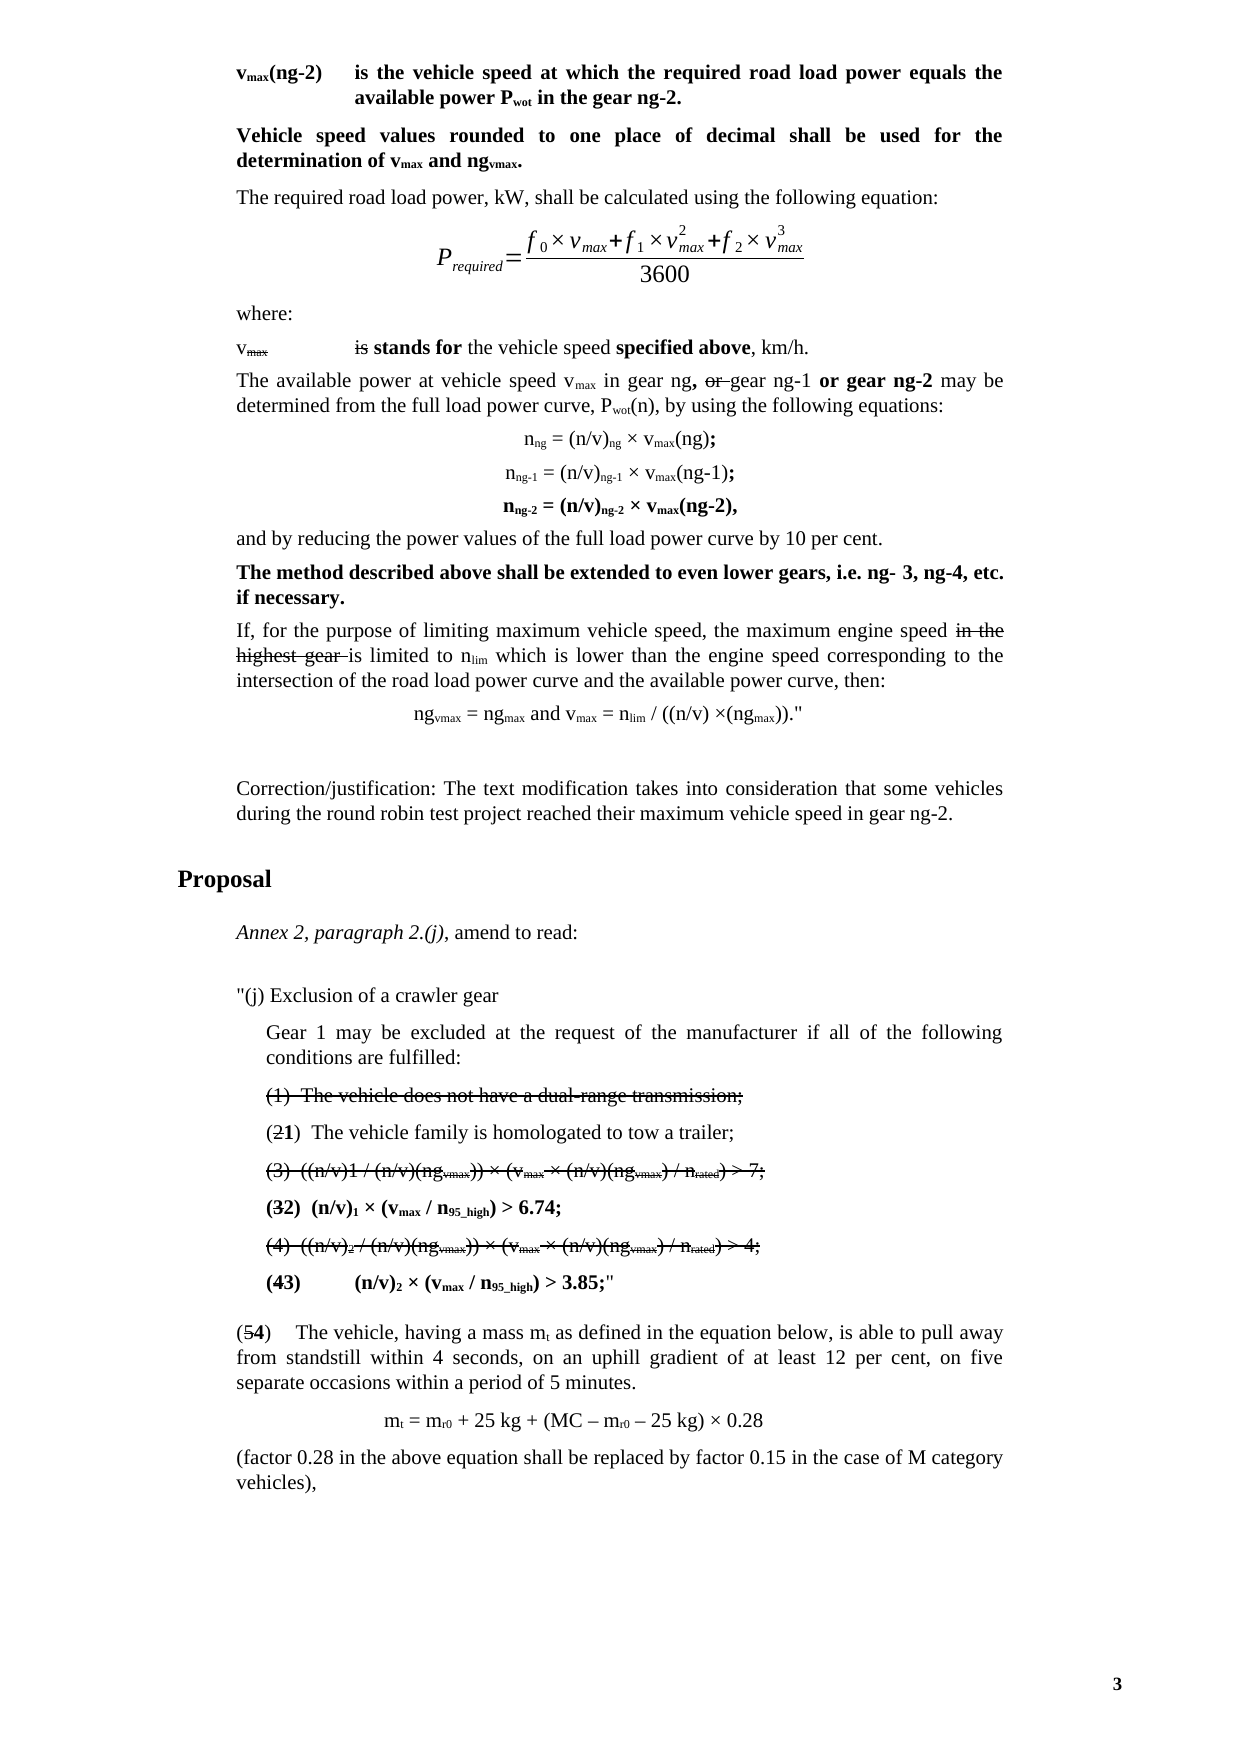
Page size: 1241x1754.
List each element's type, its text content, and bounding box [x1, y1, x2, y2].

text and by reducing the power values of the full load power curve by 10 per cent. [236, 525, 1004, 550]
text If, for the purpose of limiting maximum vehicle speed, the maximum engine speed in the highest gear is limited to nlim which is lower than the engine speed corresponding to the intersection of the road load power curve and the available power curve, then: [236, 617, 1004, 692]
text mt = mr0 + 25 kg + (MC – mr0 – 25 kg) × 0.28 [369, 1407, 1004, 1432]
text (1) The vehicle does not have a dual-range transmission; [266, 1082, 1004, 1107]
text nng-2 = (n/v)ng-2 × vmax(ng-2), [236, 492, 1004, 517]
text Vehicle speed values rounded to one place of decimal shall be used for the determination of vmax and ngvmax. [236, 122, 1004, 172]
text vmax is stands for the vehicle speed specified above, km/h. [236, 334, 1004, 359]
text (factor 0.28 in the above equation shall be replaced by factor 0.15 in the case of M category vehicles), [236, 1444, 1004, 1494]
text (21) The vehicle family is homologated to tow a trailer; [266, 1119, 1004, 1144]
text nng-1 = (n/v)ng-1 × vmax(ng-1); [236, 459, 1004, 484]
text (54) The vehicle, having a mass mt as defined in the equation below, is able to pull away from standstill within 4 seconds, on an uphill gradient of at least 12 per cent, on five separate occasions within a period of 5 minutes. [118, 1319, 1004, 1394]
text (3) ((n/v)1 / (n/v)(ngvmax)) × (vmax × (n/v)(ngvmax) / nrated) > 7; [236, 1157, 1004, 1182]
text Correction/justification: The text modification takes into consideration that some vehicles during the round robin test project reached their maximum vehicle speed in gear ng-2. [236, 775, 1004, 825]
text ngvmax = ngmax and vmax = nlim / ((n/v) ×(ngmax))." [236, 700, 1004, 725]
text Proposal [177, 863, 1004, 894]
text Gear 1 may be excluded at the request of the manufacturer if all of the following conditions are fulfilled: [103, 1019, 1004, 1069]
text "(j) Exclusion of a crawler gear [236, 982, 1063, 1007]
text (32) (n/v)1 × (vmax / n95_high) > 6.74; [266, 1194, 1004, 1219]
text The method described above shall be extended to even lower gears, i.e. ng- 3, ng-4, etc. if necessary. [236, 559, 1004, 609]
text nng = (n/v)ng × vmax(ng); [236, 425, 1004, 450]
text where: [236, 300, 1004, 325]
text The required road load power, kW, shall be calculated using the following equation: [236, 184, 1004, 209]
text The available power at vehicle speed vmax in gear ng, or gear ng-1 or gear ng-2 may be determined from the full load power curve, Pwot(n), by using the following equations: [236, 367, 1004, 417]
text Annex 2, paragraph 2.(j), amend to read: [236, 919, 1004, 944]
text (43) (n/v)2 × (vmax / n95_high) > 3.85;" [236, 1269, 1004, 1294]
text (4) ((n/v)2 / (n/v)(ngvmax)) × (vmax × (n/v)(ngvmax) / nrated) > 4; [236, 1232, 1004, 1257]
text vmax(ng-2) is the vehicle speed at which the required road load power equals the available power Pwot in the gear ng-2. [236, 59, 1004, 109]
